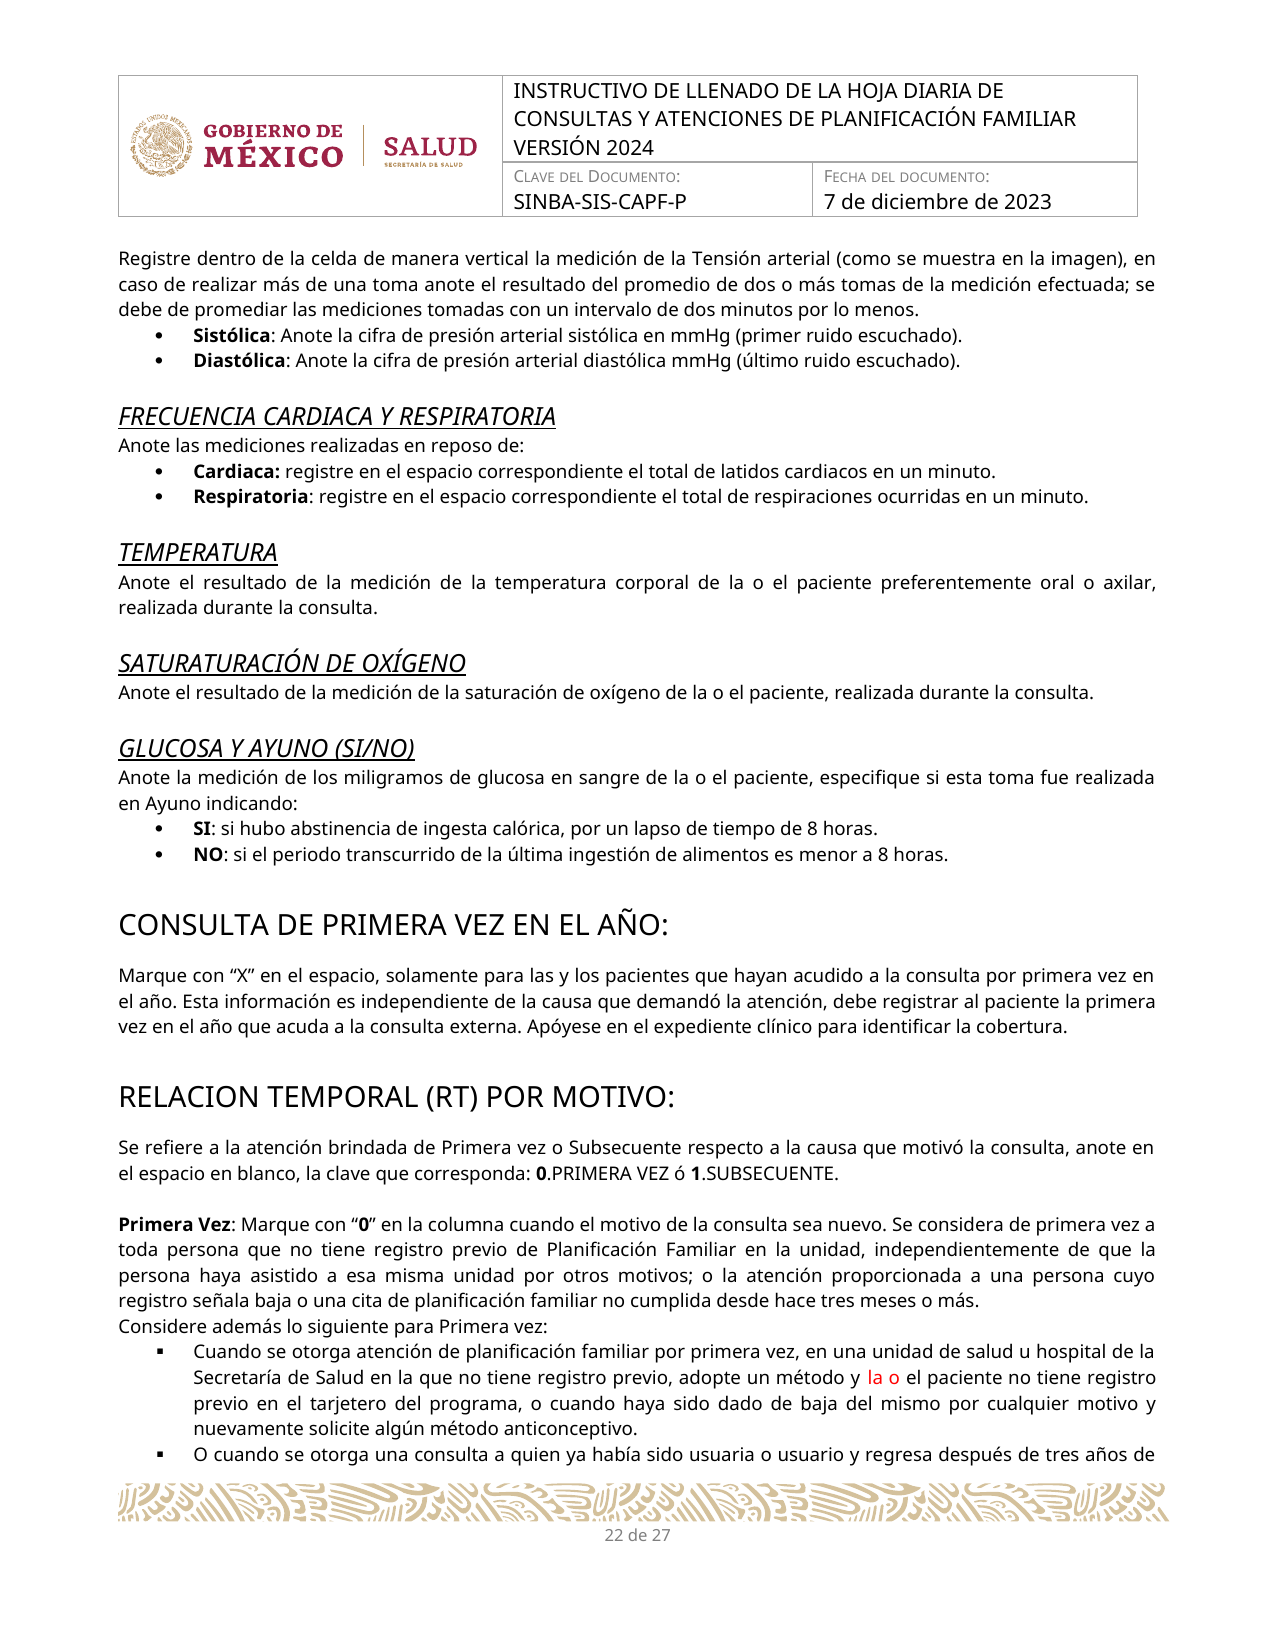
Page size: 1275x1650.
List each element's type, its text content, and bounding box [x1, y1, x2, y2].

text GLUCOSA Y AYUNO (SI/NO) [118, 731, 1157, 765]
list NO: si el periodo transcurrido de la última ingestión de alimentos es menor a 8 horas. [156, 841, 1157, 867]
list SI: si hubo abstinencia de ingesta calórica, por un lapso de tiempo de 8 horas. [156, 816, 1157, 841]
text FRECUENCIA CARDIACA Y RESPIRATORIA [118, 399, 1157, 433]
text Considere además lo siguiente para Primera vez: [118, 1313, 1157, 1339]
text Registre dentro de la celda de manera vertical la medición de la Tensión arterial (como se muestra en la imagen), en caso de realizar más de una toma anote el resultado del promedio de dos o más tomas de la medición efectuada; se debe de promediar las mediciones tomadas con un intervalo de dos minutos por lo menos. [118, 246, 1157, 322]
text Marque con “X” en el espacio, solamente para las y los pacientes que hayan acudido a la consulta por primera vez en el año. Esta información es independiente de la causa que demandó la atención, debe registrar al paciente la primera vez en el año que acuda a la consulta externa. Apóyese en el expediente clínico para identificar la cobertura. [118, 962, 1157, 1039]
list Diastólica: Anote la cifra de presión arterial diastólica mmHg (último ruido escuchado). [156, 348, 1157, 373]
list Sistólica: Anote la cifra de presión arterial sistólica en mmHg (primer ruido escuchado). [156, 322, 1157, 348]
text Anote las mediciones realizadas en reposo de: [118, 433, 1157, 458]
text Primera Vez: Marque con “0” en la columna cuando el motivo de la consulta sea nuevo. Se considera de primera vez a toda persona que no tiene registro previo de Planificación Familiar en la unidad, independientemente de que la persona haya asistido a esa misma unidad por otros motivos; o la atención proporcionada a una persona cuyo registro señala baja o una cita de planificación familiar no cumplida desde hace tres meses o más. [118, 1211, 1157, 1313]
text Anote el resultado de la medición de la temperatura corporal de la o el paciente preferentemente oral o axilar, realizada durante la consulta. [118, 569, 1157, 620]
text SATURATURACIÓN DE OXÍGENO [118, 646, 1157, 679]
list Cuando se otorga atención de planificación familiar por primera vez, en una unidad de salud u hospital de la Secretaría de Salud en la que no tiene registro previo, adopte un método y la o el paciente no tiene registro previo en el tarjetero del programa, o cuando haya sido dado de baja del mismo por cualquier motivo y nuevamente solicite algún método anticonceptivo. [156, 1339, 1157, 1441]
text TEMPERATURA [118, 535, 1157, 569]
text Anote la medición de los miligramos de glucosa en sangre de la o el paciente, especifique si esta toma fue realizada en Ayuno indicando: [118, 765, 1157, 816]
text Se refiere a la atención brindada de Primera vez o Subsecuente respecto a la causa que motivó la consulta, anote en el espacio en blanco, la clave que corresponda: 0.PRIMERA VEZ ó 1.SUBSECUENTE. [118, 1134, 1157, 1186]
subtitle RELACION TEMPORAL (RT) POR MOTIVO: [118, 1076, 1157, 1116]
subtitle CONSULTA DE PRIMERA VEZ EN EL AÑO: [118, 904, 1157, 944]
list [156, 1441, 1157, 1466]
list Cardiaca: registre en el espacio correspondiente el total de latidos cardiacos en un minuto. [156, 458, 1157, 484]
list Respiratoria: registre en el espacio correspondiente el total de respiraciones ocurridas en un minuto. [156, 484, 1157, 509]
text Anote el resultado de la medición de la saturación de oxígeno de la o el paciente, realizada durante la consulta. [118, 679, 1157, 705]
